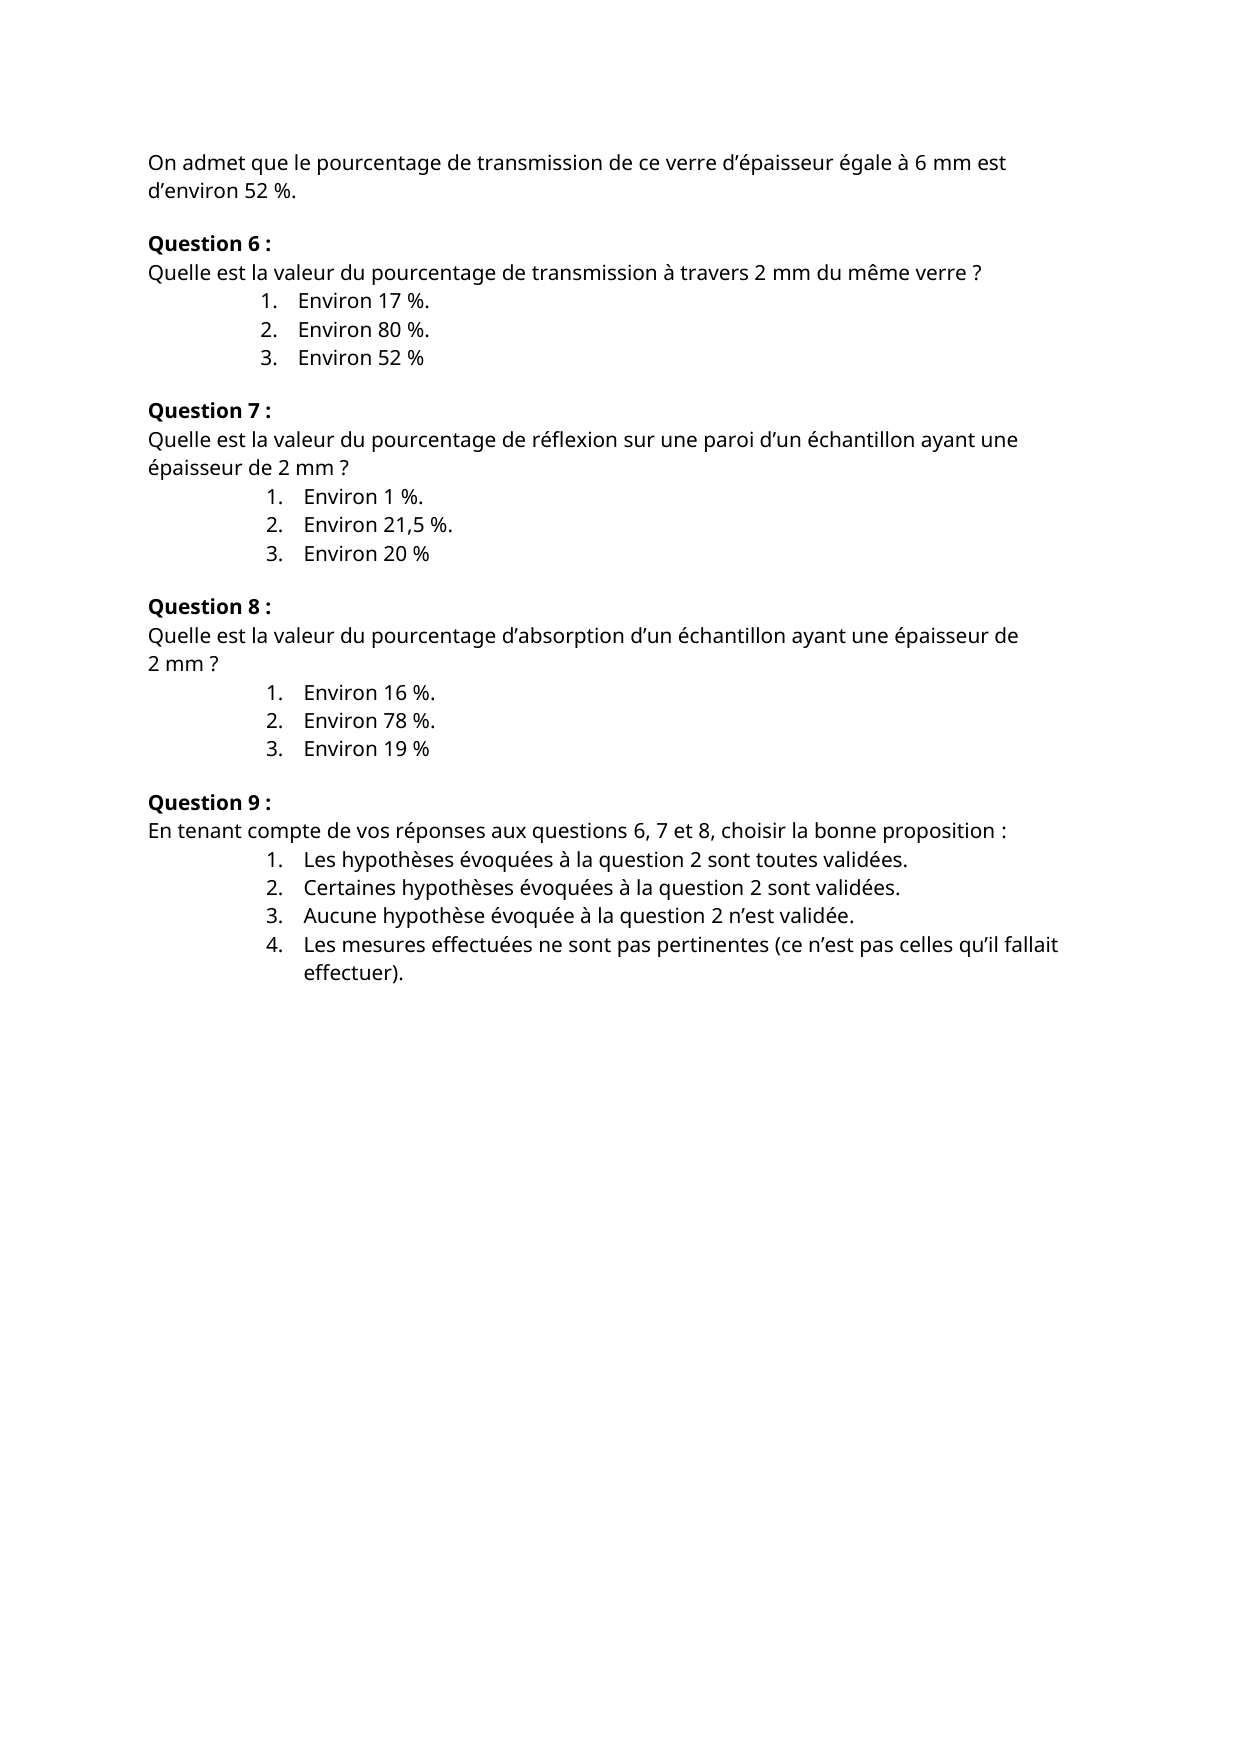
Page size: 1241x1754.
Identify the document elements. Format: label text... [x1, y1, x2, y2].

list Environ 78 %. [266, 706, 1093, 734]
text En tenant compte de vos réponses aux questions 6, 7 et 8, choisir la bonne proposition : [148, 816, 1093, 845]
text Quelle est la valeur du pourcentage de réflexion sur une paroi d’un échantillon ayant une épaisseur de 2 mm ? [148, 425, 1093, 482]
list Environ 16 %. [266, 678, 1093, 706]
list Aucune hypothèse évoquée à la question 2 n’est validée. [266, 902, 1093, 930]
text Quelle est la valeur du pourcentage d’absorption d’un échantillon ayant une épaisseur de 2 mm ? [148, 621, 1093, 678]
text Quelle est la valeur du pourcentage de transmission à travers 2 mm du même verre ? [148, 258, 1093, 286]
list Les hypothèses évoquées à la question 2 sont toutes validées. [266, 845, 1093, 873]
list Certaines hypothèses évoquées à la question 2 sont validées. [266, 873, 1093, 902]
list Environ 20 % [266, 539, 1093, 567]
list Les mesures effectuées ne sont pas pertinentes (ce n’est pas celles qu’il fallait effectuer). [266, 930, 1093, 987]
list Environ 1 %. [266, 482, 1093, 510]
list Environ 21,5 %. [266, 510, 1093, 539]
text On admet que le pourcentage de transmission de ce verre d’épaisseur égale à 6 mm est d’environ 52 %. [148, 148, 1093, 204]
text Question 8 : [148, 592, 1093, 621]
list Environ 80 %. [260, 315, 1093, 343]
text Question 6 : [148, 229, 1093, 258]
list Environ 52 % [260, 343, 1093, 372]
text Question 7 : [148, 397, 1093, 425]
list Environ 19 % [266, 734, 1093, 763]
list Environ 17 %. [260, 286, 1093, 315]
text Question 9 : [148, 788, 1093, 816]
